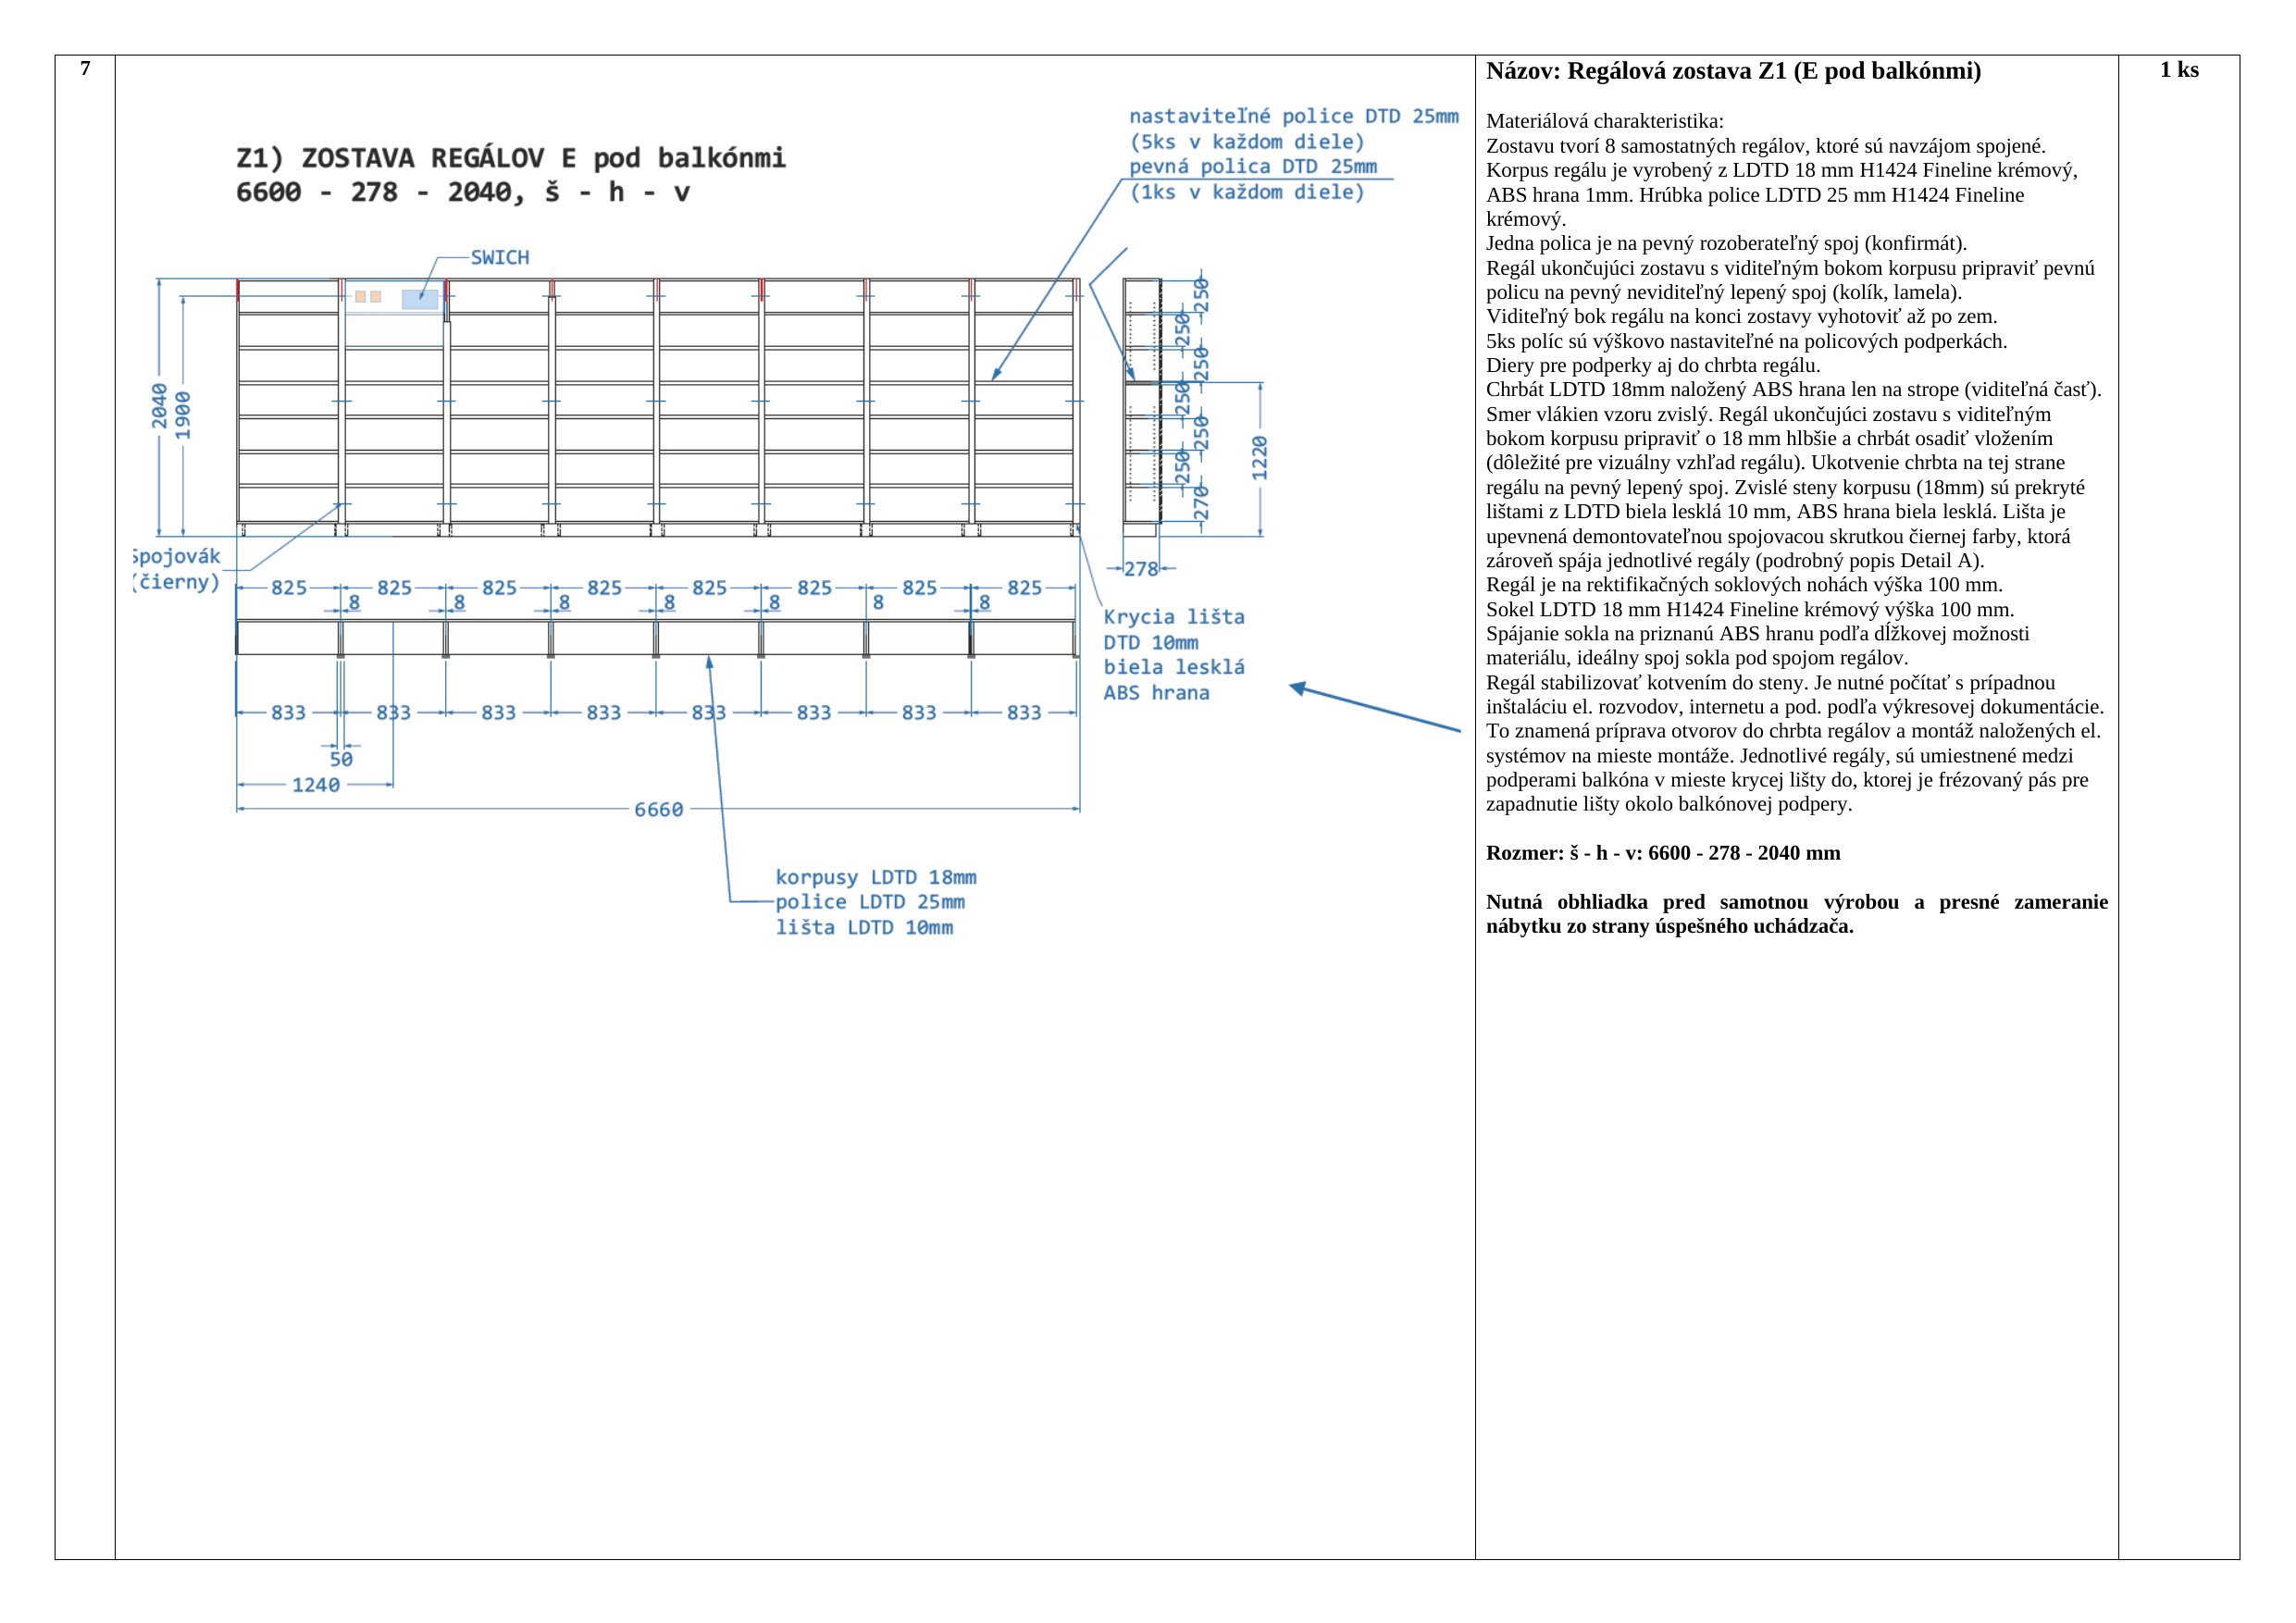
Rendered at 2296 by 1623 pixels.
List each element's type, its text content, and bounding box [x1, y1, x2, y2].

table_cell Názov: Regálová zostava Z1 (E pod balkónmi) Materiálová charakteristika: Zostavu tvorí 8 samostatných regálov, ktoré sú navzájom spojené. Korpus regálu je vyrobený z LDTD 18 mm H1424 Fineline krémový, ABS hrana 1mm. Hrúbka police LDTD 25 mm H1424 Fineline krémový. Jedna polica je na pevný rozoberateľný spoj (konfirmát). Regál ukončujúci zostavu s viditeľným bokom korpusu pripraviť pevnú policu na pevný neviditeľný lepený spoj (kolík, lamela). Viditeľný bok regálu na konci zostavy vyhotoviť až po zem. 5ks políc sú výškovo nastaviteľné na policových podperkách. Diery pre podperky aj do chrbta regálu. Chrbát LDTD 18mm naložený ABS hrana len na strope (viditeľná časť). Smer vlákien vzoru zvislý. Regál ukončujúci zostavu s viditeľným bokom korpusu pripraviť o 18 mm hlbšie a chrbát osadiť vložením (dôležité pre vizuálny vzhľad regálu). Ukotvenie chrbta na tej strane regálu na pevný lepený spoj. Zvislé steny korpusu (18mm) sú prekryté lištami z LDTD biela lesklá 10 mm, ABS hrana biela lesklá. Lišta je upevnená demontovateľnou spojovacou skrutkou čiernej farby, ktorá zároveň spája jednotlivé regály (podrobný popis Detail A). Regál je na rektifikačných soklových nohách výška 100 mm. Sokel LDTD 18 mm H1424 Fineline krémový výška 100 mm. Spájanie sokla na priznanú ABS hranu podľa dĺžkovej možnosti materiálu, ideálny spoj sokla pod spojom regálov. Regál stabilizovať kotvením do steny. Je nutné počítať s prípadnou inštaláciu el. rozvodov, internetu a pod. podľa výkresovej dokumentácie. To znamená príprava otvorov do chrbta regálov a montáž naložených el. systémov na mieste montáže. Jednotlivé regály, sú umiestnené medzi podperami balkóna v mieste krycej lišty do, ktorej je frézovaný pás pre zapadnutie lišty okolo balkónovej podpery. Rozmer: š - h - v: 6600 - 278 - 2040 mm Nutná obhliadka pred samotnou výrobou a presné zameranie nábytku zo strany úspešného uchádzača. [1476, 56, 2118, 1559]
table_cell 7 [56, 56, 115, 1559]
table_cell [116, 56, 1475, 1559]
table_cell 1 ks [2119, 56, 2240, 1559]
